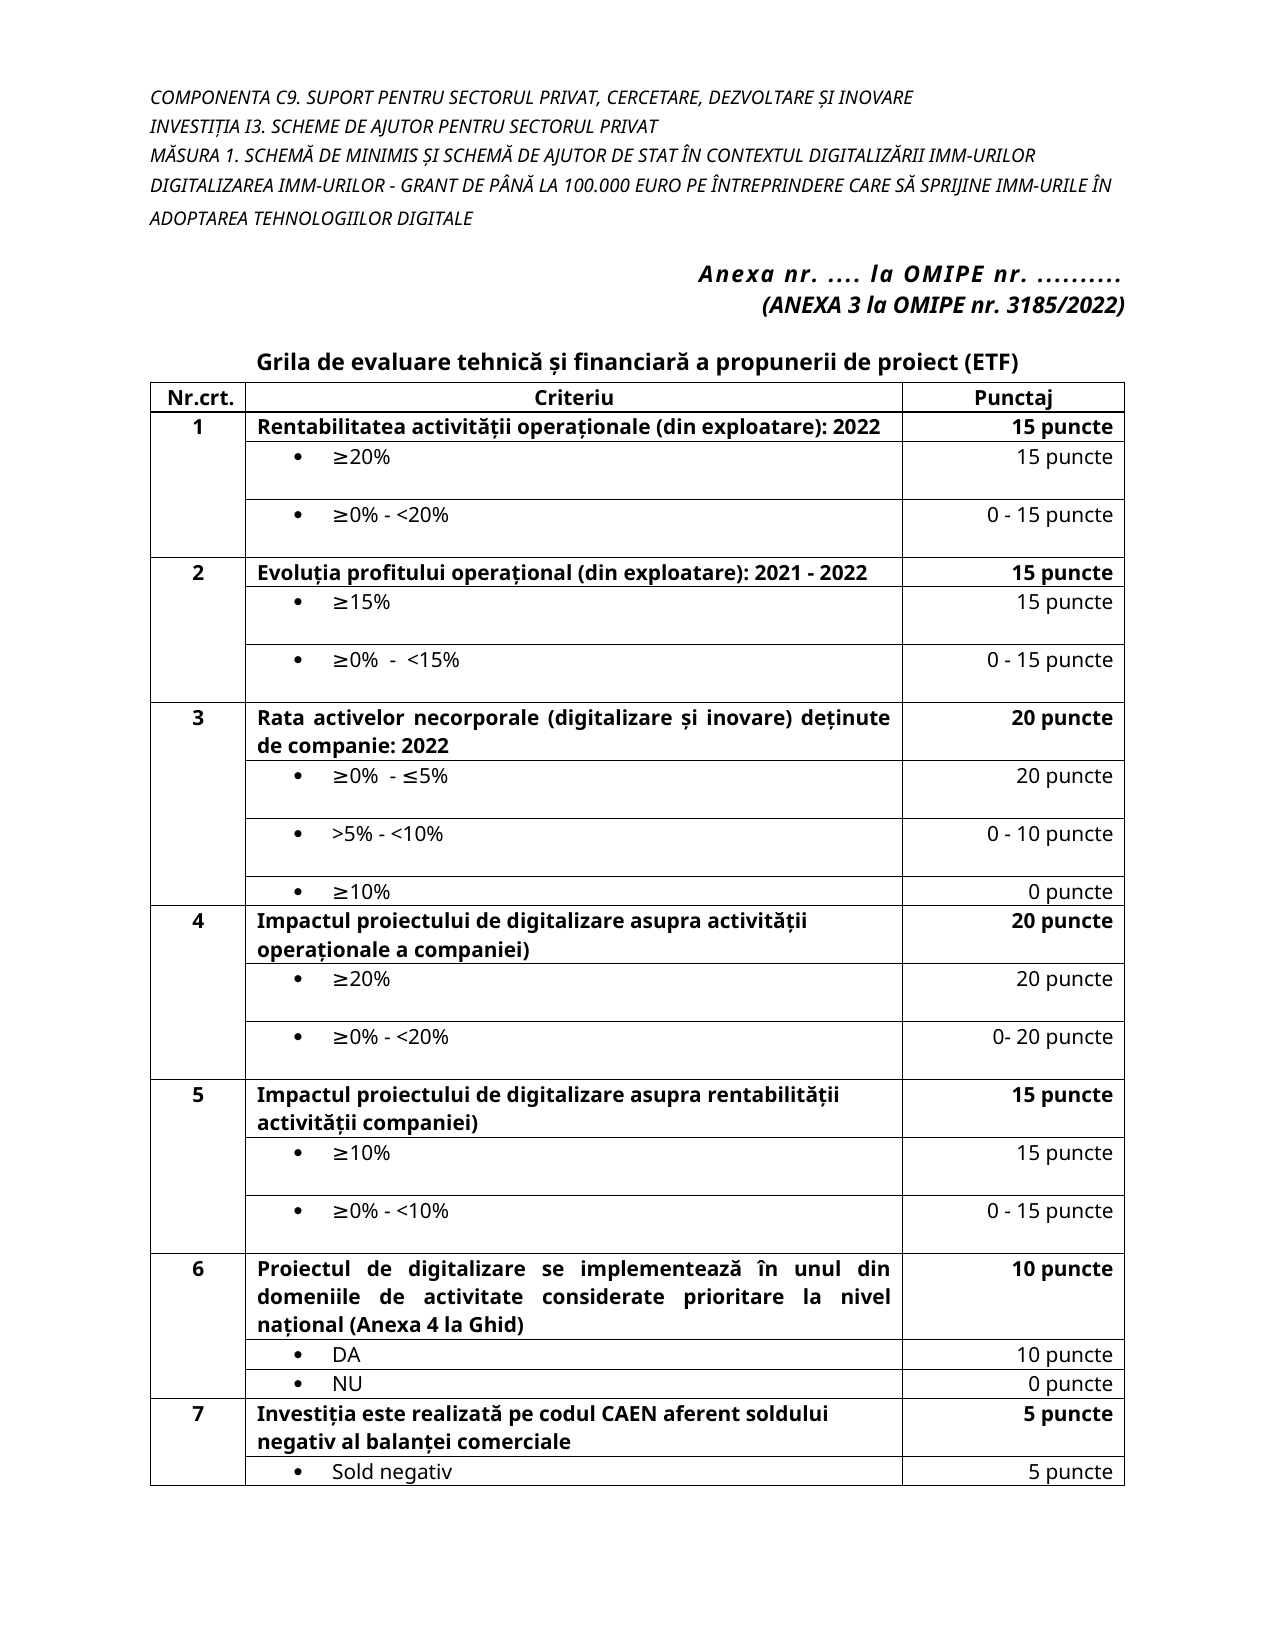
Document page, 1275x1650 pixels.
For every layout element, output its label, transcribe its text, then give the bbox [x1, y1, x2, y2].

table_cell 5 puncte [903, 1399, 1124, 1456]
table_cell ≥15% [246, 587, 902, 644]
table_cell ≥10% [246, 877, 902, 905]
table_cell 6 [151, 1254, 245, 1398]
table_cell 0 - 15 puncte [903, 500, 1124, 557]
table_cell 5 [151, 1080, 245, 1253]
table_cell ≥0% - <20% [246, 1022, 902, 1079]
table_cell 20 puncte [903, 906, 1124, 963]
text MĂSURA 1. SCHEMĂ DE MINIMIS ȘI SCHEMĂ DE AJUTOR DE STAT ÎN CONTEXTUL DIGITALIZĂRII IMM-URILOR [150, 143, 1125, 168]
table_cell 2 [151, 558, 245, 702]
table_cell DA [246, 1340, 902, 1368]
table_cell 4 [151, 906, 245, 1079]
table_cell ≥10% [246, 1138, 902, 1195]
table_cell ≥0% - <15% [246, 645, 902, 702]
table_cell 20 puncte [903, 761, 1124, 818]
text DIGITALIZAREA IMM-URILOR - GRANT DE PÂNĂ LA 100.000 EURO PE ÎNTREPRINDERE CARE SĂ SPRIJINE IMM-URILE ÎN ADOPTAREA TEHNOLOGIILOR DIGITALE [150, 172, 1125, 232]
table_header Nr.crt. [151, 383, 245, 411]
table_cell 10 puncte [903, 1340, 1124, 1368]
table_cell 0 - 15 puncte [903, 1196, 1124, 1253]
text Grila de evaluare tehnică și financiară a propunerii de proiect (ETF) [150, 346, 1125, 377]
text (ANEXA 3 la OMIPE nr. 3185/2022) [150, 289, 1125, 320]
table_cell 0 puncte [903, 877, 1124, 905]
table_cell >5% - <10% [246, 819, 902, 876]
table_cell 1 [151, 413, 245, 557]
table_cell Impactul proiectului de digitalizare asupra rentabilității activității companiei) [246, 1080, 902, 1137]
table_cell 0 puncte [903, 1370, 1124, 1398]
table_cell 15 puncte [903, 413, 1124, 441]
text INVESTIȚIA I3. SCHEME DE AJUTOR PENTRU SECTORUL PRIVAT [150, 113, 1125, 139]
table_cell 15 puncte [903, 558, 1124, 586]
table_header Punctaj [903, 383, 1124, 411]
table_cell ≥0% - <10% [246, 1196, 902, 1253]
table_cell 0- 20 puncte [903, 1022, 1124, 1079]
table_cell 20 puncte [903, 703, 1124, 760]
table_cell 15 puncte [903, 1080, 1124, 1137]
table_cell 0 - 15 puncte [903, 645, 1124, 702]
table_cell ≥0% - <20% [246, 500, 902, 557]
table_cell 10 puncte [903, 1254, 1124, 1339]
table_cell 15 puncte [903, 587, 1124, 644]
table_header Criteriu [246, 383, 902, 411]
table_cell 15 puncte [903, 442, 1124, 499]
table_cell Sold negativ [246, 1457, 902, 1485]
title Anexa nr. .... la OMIPE nr. .......... [150, 258, 1125, 289]
table_cell 20 puncte [903, 964, 1124, 1021]
table_cell Rata activelor necorporale (digitalizare și inovare) deținute de companie: 2022 [246, 703, 902, 760]
table_cell Impactul proiectului de digitalizare asupra activității operaționale a companiei) [246, 906, 902, 963]
table_cell Evoluția profitului operațional (din exploatare): 2021 - 2022 [246, 558, 902, 586]
table_cell 5 puncte [903, 1457, 1124, 1485]
subtitle COMPONENTA C9. SUPORT PENTRU SECTORUL PRIVAT, CERCETARE, DEZVOLTARE ȘI INOVARE [150, 84, 1125, 109]
table_cell Investiția este realizată pe codul CAEN aferent soldului negativ al balanței comerciale [246, 1399, 902, 1456]
table_cell ≥0% - ≤5% [246, 761, 902, 818]
table_cell Proiectul de digitalizare se implementează în unul din domeniile de activitate considerate prioritare la nivel național (Anexa 4 la Ghid) [246, 1254, 902, 1339]
table_cell ≥20% [246, 442, 902, 499]
table_cell ≥20% [246, 964, 902, 1021]
table_cell 3 [151, 703, 245, 905]
table_cell 0 - 10 puncte [903, 819, 1124, 876]
table_cell 15 puncte [903, 1138, 1124, 1195]
table_cell Rentabilitatea activității operaționale (din exploatare): 2022 [246, 413, 902, 441]
table_cell NU [246, 1370, 902, 1398]
table_cell 7 [151, 1399, 245, 1485]
